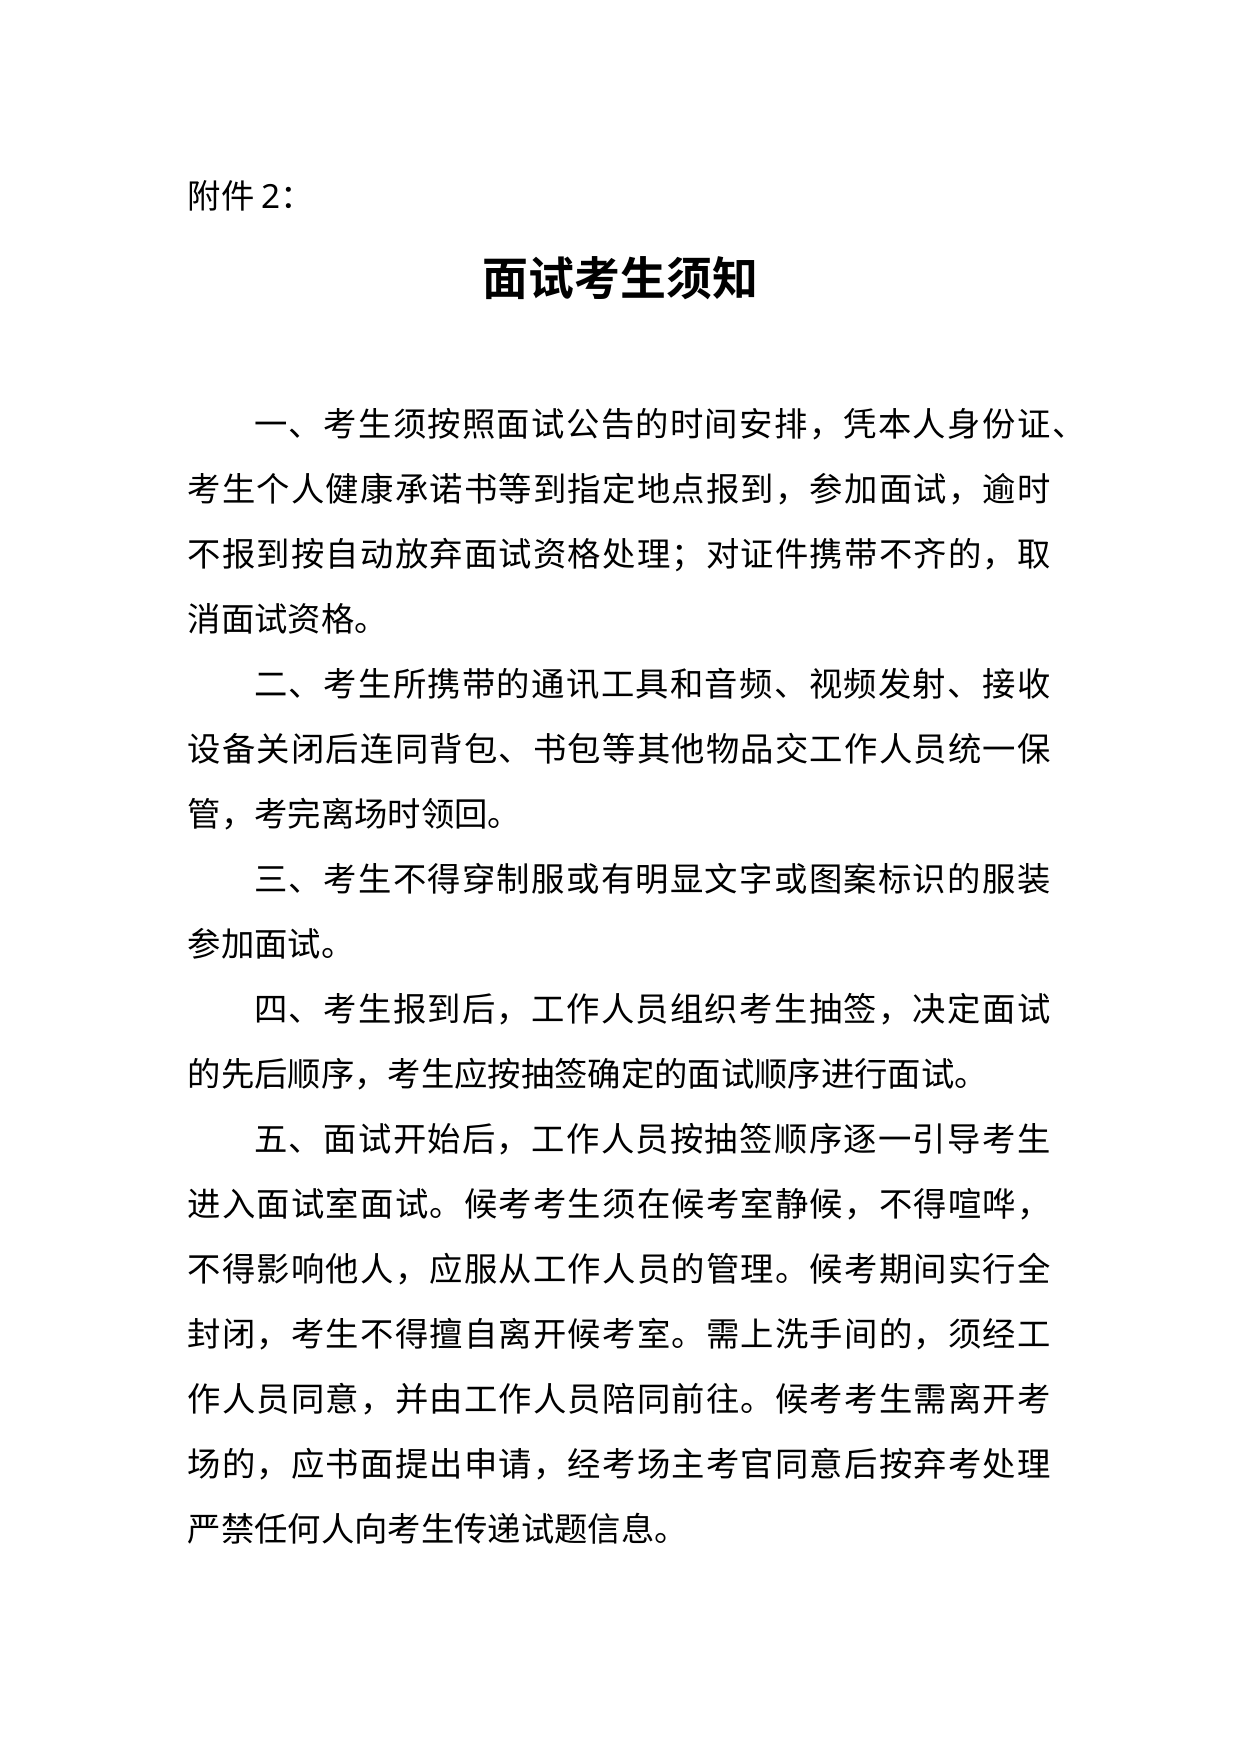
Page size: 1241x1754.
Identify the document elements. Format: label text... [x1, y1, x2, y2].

text 面试考生须知 [187, 227, 1053, 324]
text 二、考生所携带的通讯工具和音频、视频发射、接收设备关闭后连同背包、书包等其他物品交工作人员统一保管，考完离场时领回。 [187, 649, 1053, 844]
text 五、面试开始后，工作人员按抽签顺序逐一引导考生进入面试室面试。候考考生须在候考室静候，不得喧哗，不得影响他人，应服从工作人员的管理。候考期间实行全封闭，考生不得擅自离开候考室。需上洗手间的，须经工作人员同意，并由工作人员陪同前往。候考考生需离开考场的，应书面提出申请，经考场主考官同意后按弃考处理。严禁任何人向考生传递试题信息。 [187, 1104, 1053, 1559]
text 四、考生报到后，工作人员组织考生抽签，决定面试的先后顺序，考生应按抽签确定的面试顺序进行面试。 [187, 974, 1053, 1104]
text 三、考生不得穿制服或有明显文字或图案标识的服装参加面试。 [187, 844, 1053, 974]
text 附件2： [187, 162, 1053, 227]
text 一、考生须按照面试公告的时间安排，凭本人身份证、考生个人健康承诺书等到指定地点报到，参加面试，逾时不报到按自动放弃面试资格处理；对证件携带不齐的，取消面试资格。 [187, 389, 1053, 649]
